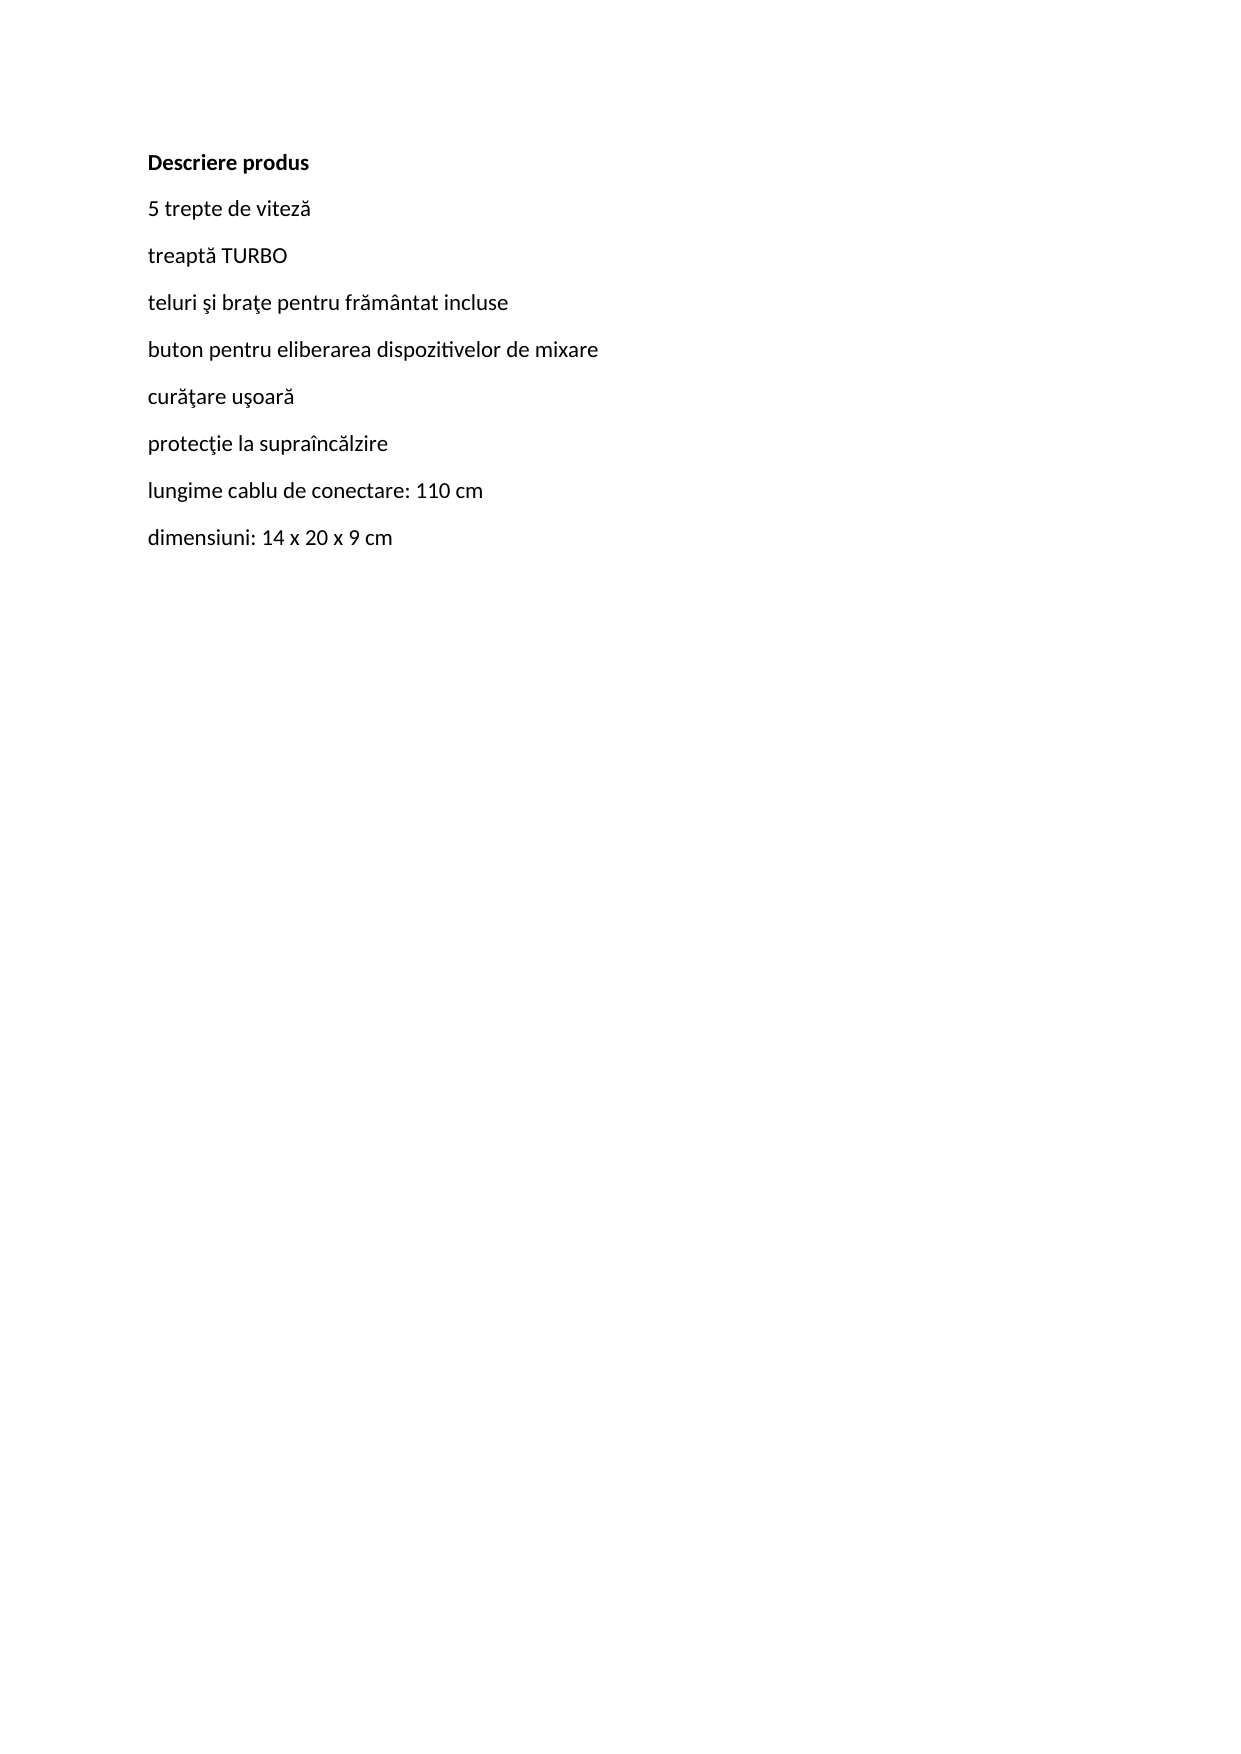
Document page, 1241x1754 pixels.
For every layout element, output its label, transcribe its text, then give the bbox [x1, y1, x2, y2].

text curăţare uşoară [148, 382, 1093, 410]
text 5 trepte de viteză [148, 194, 1093, 222]
text treaptă TURBO [148, 241, 1093, 269]
text dimensiuni: 14 x 20 x 9 cm [148, 523, 1093, 551]
text lungime cablu de conectare: 110 cm [148, 476, 1093, 504]
text teluri şi braţe pentru frământat incluse [148, 288, 1093, 316]
text buton pentru eliberarea dispozitivelor de mixare [148, 335, 1093, 363]
text Descriere produs [148, 148, 1093, 176]
text protecţie la supraîncălzire [148, 429, 1093, 457]
